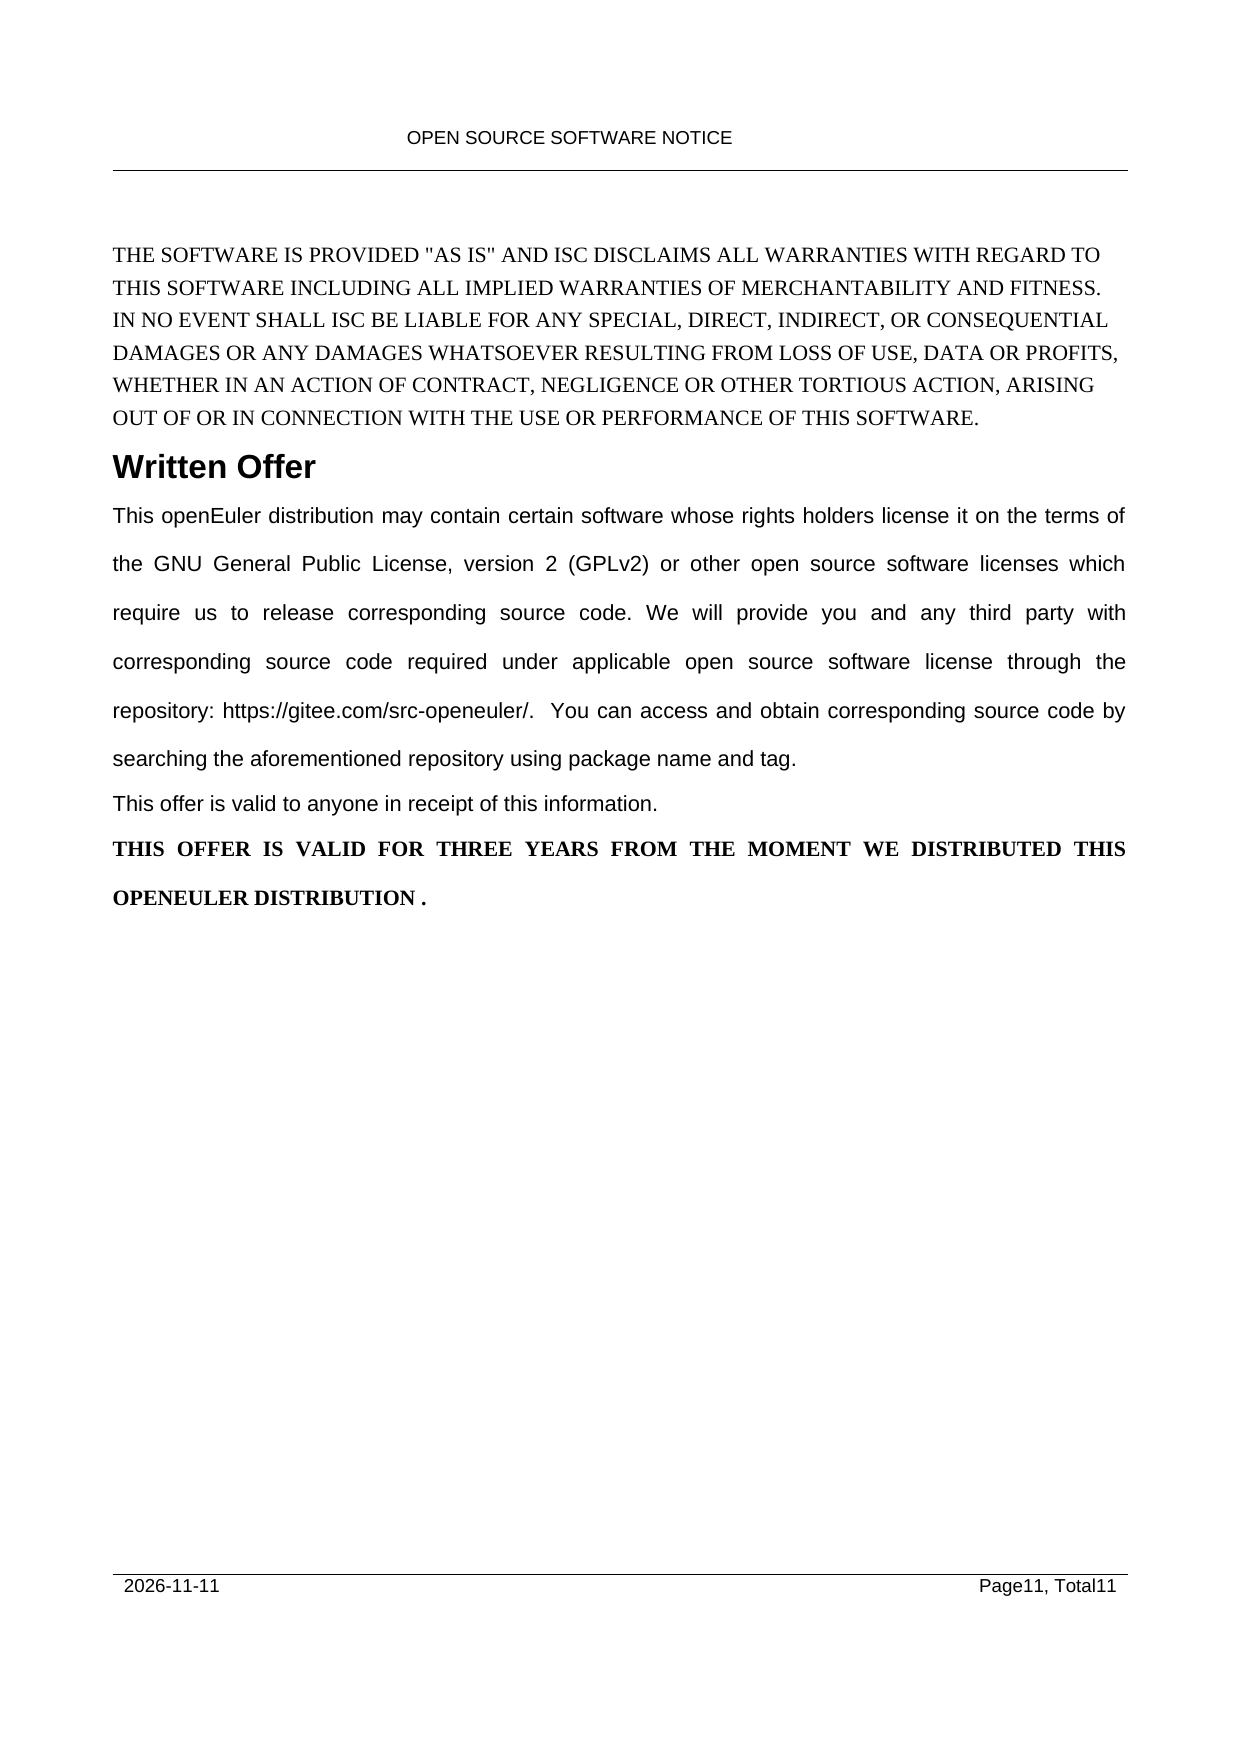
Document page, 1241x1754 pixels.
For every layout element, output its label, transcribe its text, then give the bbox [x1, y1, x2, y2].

text Written Offer [112, 434, 1128, 499]
text This openEuler distribution may contain certain software whose rights holders license it on the terms of the GNU General Public License, version 2 (GPLv2) or other open source software licenses which require us to release corresponding source code. We will provide you and any third party with corresponding source code required under applicable open source software license through the repository: https://gitee.com/src-openeuler/. You can access and obtain corresponding source code by searching the aforementioned repository using package name and tag. [112, 499, 1128, 775]
text THIS OFFER IS VALID FOR THREE YEARS FROM THE MOMENT WE DISTRIBUTED THIS OPENEULER DISTRIBUTION . [112, 833, 1128, 914]
text This offer is valid to anyone in receipt of this information. [112, 788, 1128, 820]
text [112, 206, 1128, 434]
